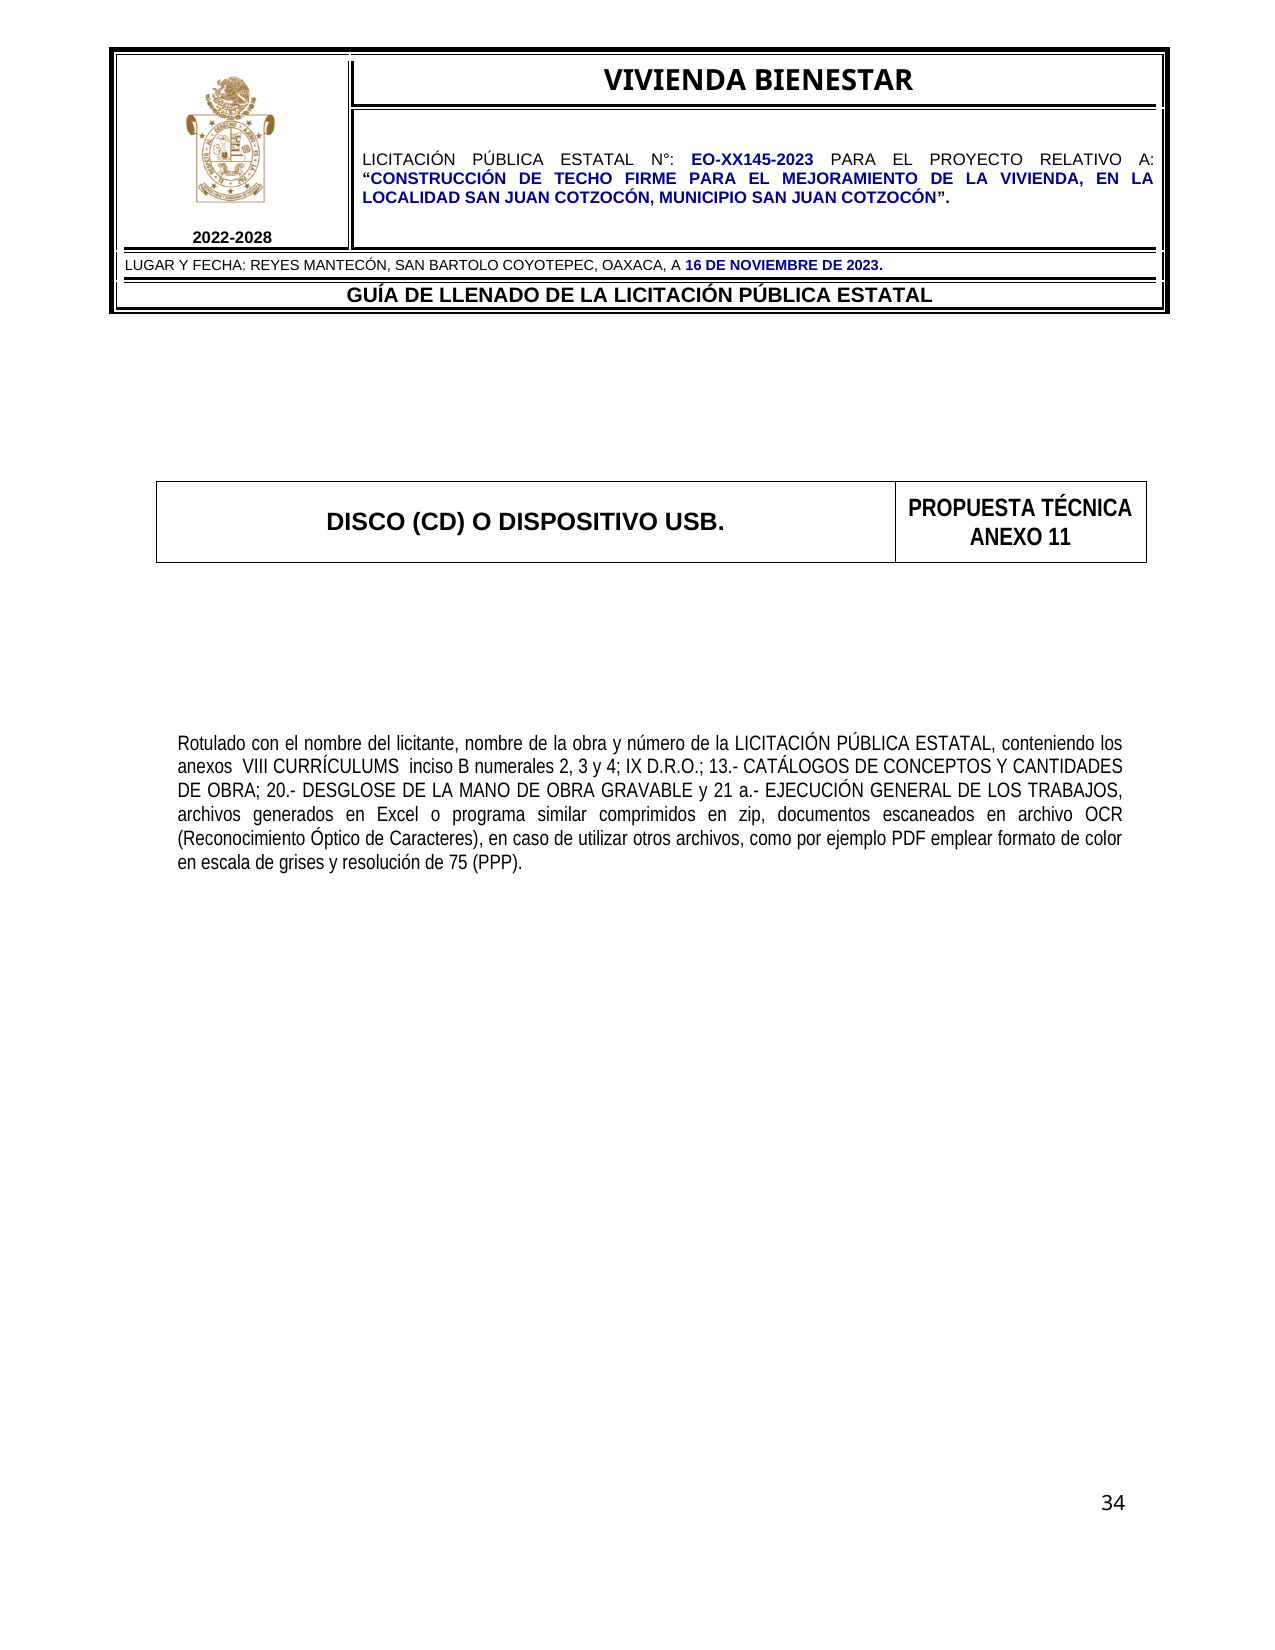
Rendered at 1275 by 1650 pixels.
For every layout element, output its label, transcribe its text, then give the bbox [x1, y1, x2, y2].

table_header PROPUESTA TÉCNICA ANEXO 11 [896, 482, 1146, 562]
table_header DISCO (CD) O DISPOSITIVO USB. [157, 482, 895, 562]
picture [180, 72, 277, 201]
text Rotulado con el nombre del licitante, nombre de la obra y número de la LICITACIÓN PÚBLICA ESTATAL, conteniendo los anexos VIII CURRÍCULUMS inciso B numerales 2, 3 y 4; IX D.R.O.; 13.- CATÁLOGOS DE CONCEPTOS Y CANTIDADES DE OBRA; 20.- DESGLOSE DE LA MANO DE OBRA GRAVABLE y 21 a.- EJECUCIÓN GENERAL DE LOS TRABAJOS, archivos generados en Excel o programa similar comprimidos en zip, documentos escaneados en archivo OCR (Reconocimiento Óptico de Caracteres), en caso de utilizar otros archivos, como por ejemplo PDF emplear formato de color en escala de grises y resolución de 75 (PPP). [177, 731, 1125, 874]
